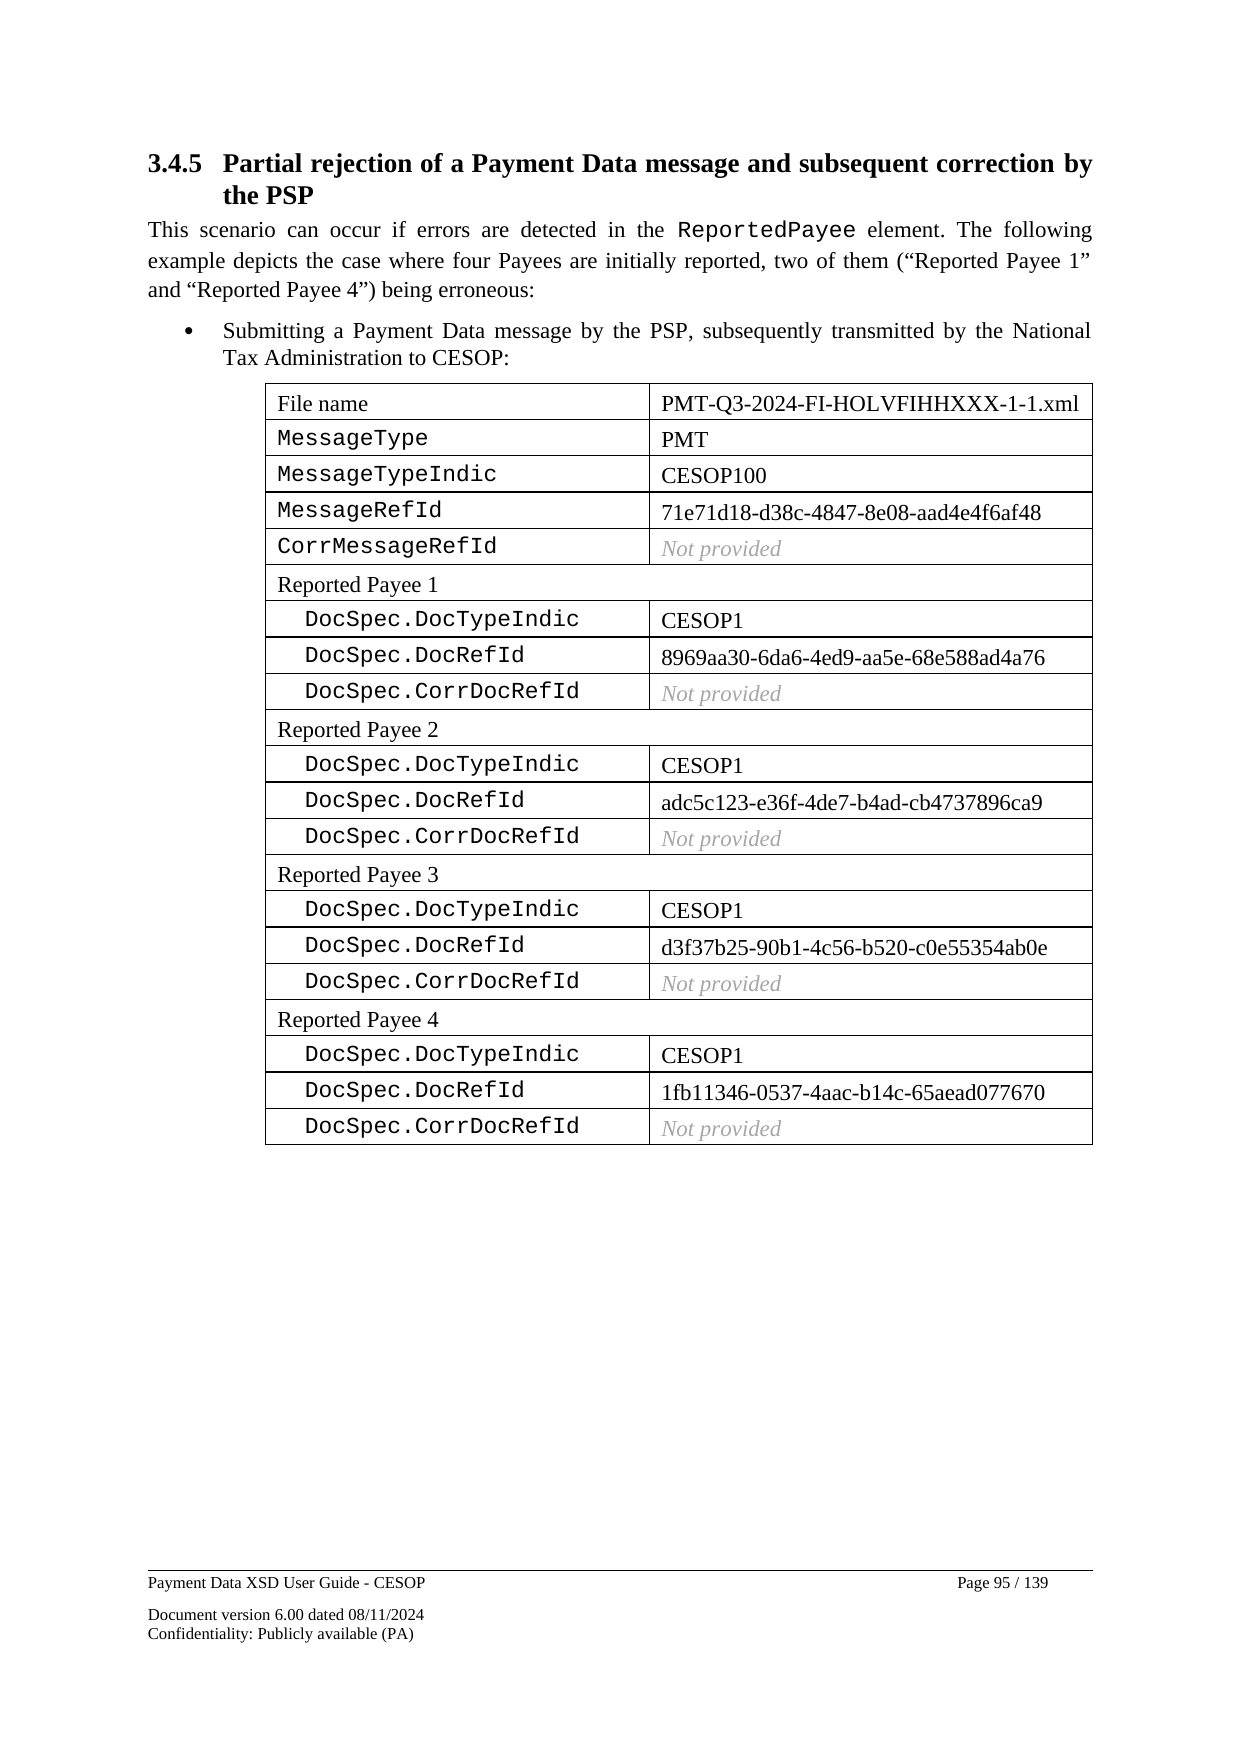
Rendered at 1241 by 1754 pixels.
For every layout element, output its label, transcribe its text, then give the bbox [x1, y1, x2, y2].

table_cell DocSpec.CorrDocRefId [266, 1109, 649, 1144]
table_cell Not provided [650, 819, 1092, 854]
table_cell DocSpec.DocRefId [266, 638, 649, 673]
table_cell PMT [650, 420, 1092, 455]
table_cell CESOP1 [650, 1036, 1092, 1071]
table_cell Not provided [650, 674, 1092, 709]
table_header PMT-Q3-2024-FI-HOLVFIHHXXX-1-1.xml [650, 384, 1092, 419]
table_cell Not provided [650, 529, 1092, 564]
table_cell MessageType [266, 420, 649, 455]
table_cell CESOP1 [650, 891, 1092, 926]
table_cell DocSpec.DocTypeIndic [266, 746, 649, 781]
table_cell Reported Payee 3 [266, 855, 1092, 890]
table_cell DocSpec.DocRefId [266, 783, 649, 818]
table_cell 8969aa30-6da6-4ed9-aa5e-68e588ad4a76 [650, 638, 1092, 673]
text This scenario can occur if errors are detected in the ReportedPayee element. The following example depicts the case where four Payees are initially reported, two of them (“Reported Payee 1” and “Reported Payee 4”) being erroneous: [148, 216, 1093, 302]
table_cell CESOP1 [650, 601, 1092, 636]
table_cell adc5c123-e36f-4de7-b4ad-cb4737896ca9 [650, 783, 1092, 818]
table_cell 71e71d18-d38c-4847-8e08-aad4e4f6af48 [650, 493, 1092, 528]
table_cell MessageRefId [266, 493, 649, 528]
table_cell DocSpec.DocTypeIndic [266, 1036, 649, 1071]
table_cell Reported Payee 1 [266, 565, 1092, 600]
table_cell CESOP1 [650, 746, 1092, 781]
subtitle Partial rejection of a Payment Data message and subsequent correction by the PSP [148, 148, 1093, 210]
table_cell MessageTypeIndic [266, 456, 649, 491]
table_cell DocSpec.DocRefId [266, 1073, 649, 1108]
table_cell 1fb11346-0537-4aac-b14c-65aead077670 [650, 1073, 1092, 1108]
list Submitting a Payment Data message by the PSP, subsequently transmitted by the National Tax Administration to CESOP: [185, 317, 1093, 370]
table_cell CorrMessageRefId [266, 529, 649, 564]
table_header File name [266, 384, 649, 419]
table_cell DocSpec.CorrDocRefId [266, 674, 649, 709]
table_cell DocSpec.DocTypeIndic [266, 891, 649, 926]
table_cell DocSpec.CorrDocRefId [266, 819, 649, 854]
table_cell CESOP100 [650, 456, 1092, 491]
table_cell Not provided [650, 964, 1092, 999]
table_cell DocSpec.CorrDocRefId [266, 964, 649, 999]
table_cell Reported Payee 4 [266, 1000, 1092, 1035]
table_cell DocSpec.DocRefId [266, 928, 649, 963]
table_cell Reported Payee 2 [266, 710, 1092, 745]
table_cell DocSpec.DocTypeIndic [266, 601, 649, 636]
table_cell Not provided [650, 1109, 1092, 1144]
table_cell d3f37b25-90b1-4c56-b520-c0e55354ab0e [650, 928, 1092, 963]
